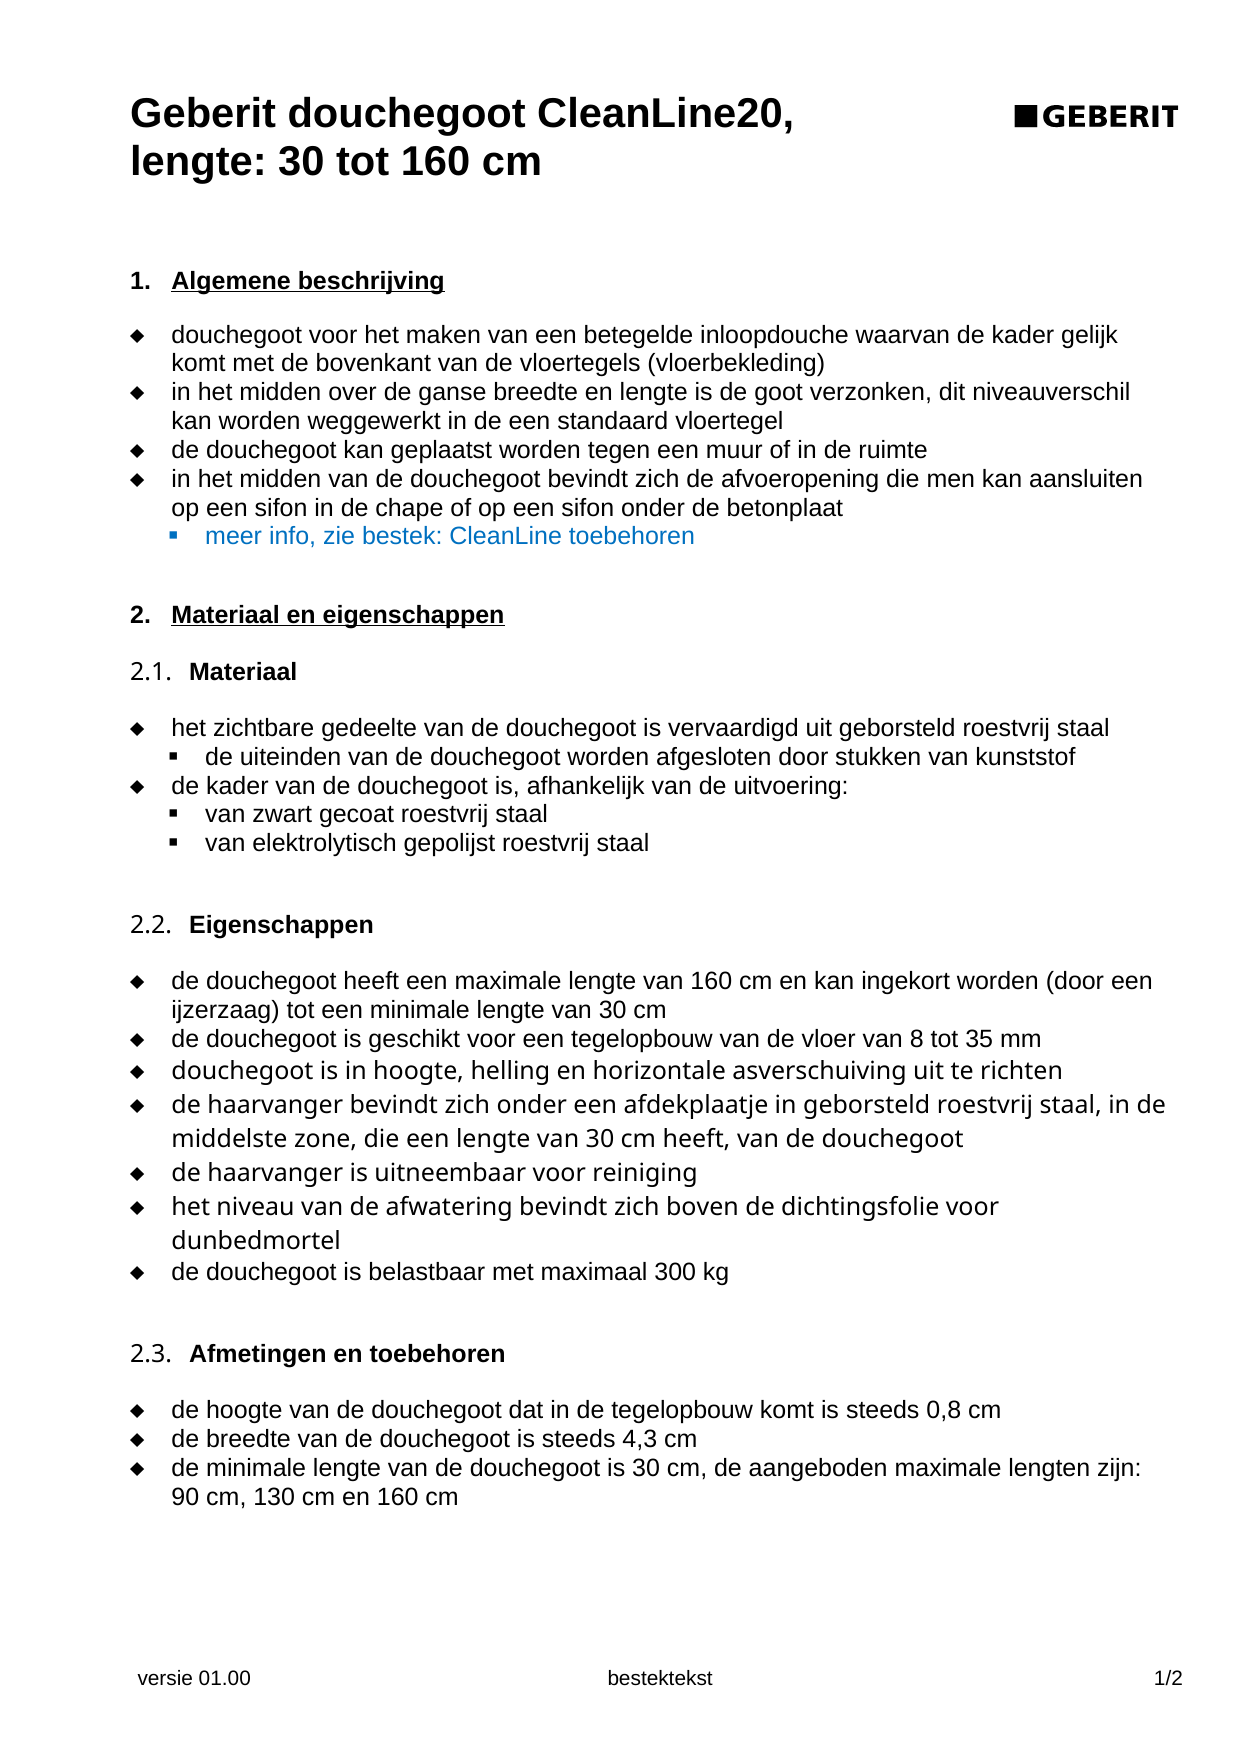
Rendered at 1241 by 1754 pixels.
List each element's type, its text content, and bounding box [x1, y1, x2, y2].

text de kader van de douchegoot is, afhankelijk van de uitvoering: [130, 771, 1175, 799]
text het niveau van de afwatering bevindt zich boven de dichtingsfolie voor dunbedmortel [130, 1189, 1175, 1257]
text de douchegoot is geschikt voor een tegelopbouw van de vloer van 8 tot 35 mm [130, 1024, 1175, 1053]
text de haarvanger bevindt zich onder een afdekplaatje in geborsteld roestvrij staal, in de middelste zone, die een lengte van 30 cm heeft, van de douchegoot [130, 1087, 1175, 1155]
text de hoogte van de douchegoot dat in de tegelopbouw komt is steeds 0,8 cm [130, 1395, 1175, 1424]
subtitle Eigenschappen [130, 907, 1175, 941]
subtitle Materiaal en eigenschappen [130, 600, 1175, 629]
text de minimale lengte van de douchegoot is 30 cm, de aangeboden maximale lengten zijn: 90 cm, 130 cm en 160 cm [130, 1453, 1175, 1544]
text meer info, zie bestek: CleanLine toebehoren [167, 521, 1175, 550]
text de douchegoot is belastbaar met maximaal 300 kg [130, 1257, 1175, 1286]
text van elektrolytisch gepolijst roestvrij staal [167, 828, 1175, 857]
subtitle Algemene beschrijving [130, 266, 1175, 294]
picture [1014, 104, 1179, 128]
text van zwart gecoat roestvrij staal [167, 799, 1175, 828]
subtitle Afmetingen en toebehoren [130, 1336, 1175, 1370]
text de haarvanger is uitneembaar voor reiniging [130, 1155, 1175, 1189]
text douchegoot voor het maken van een betegelde inloopdouche waarvan de kader gelijk komt met de bovenkant van de vloertegels (vloerbekleding) [130, 319, 1175, 377]
text de douchegoot heeft een maximale lengte van 160 cm en kan ingekort worden (door een ijzerzaag) tot een minimale lengte van 30 cm [130, 966, 1175, 1024]
text douchegoot is in hoogte, helling en horizontale asverschuiving uit te richten [130, 1053, 1175, 1087]
text in het midden van de douchegoot bevindt zich de afvoeropening die men kan aansluiten op een sifon in de chape of op een sifon onder de betonplaat [130, 464, 1175, 521]
text de breedte van de douchegoot is steeds 4,3 cm [130, 1424, 1175, 1453]
text in het midden over de ganse breedte en lengte is de goot verzonken, dit niveauverschil kan worden weggewerkt in de een standaard vloertegel [130, 377, 1175, 435]
text de uiteinden van de douchegoot worden afgesloten door stukken van kunststof [167, 742, 1175, 771]
text de douchegoot kan geplaatst worden tegen een muur of in de ruimte [130, 435, 1175, 464]
text het zichtbare gedeelte van de douchegoot is vervaardigd uit geborsteld roestvrij staal [130, 713, 1175, 742]
subtitle Materiaal [130, 654, 1175, 688]
